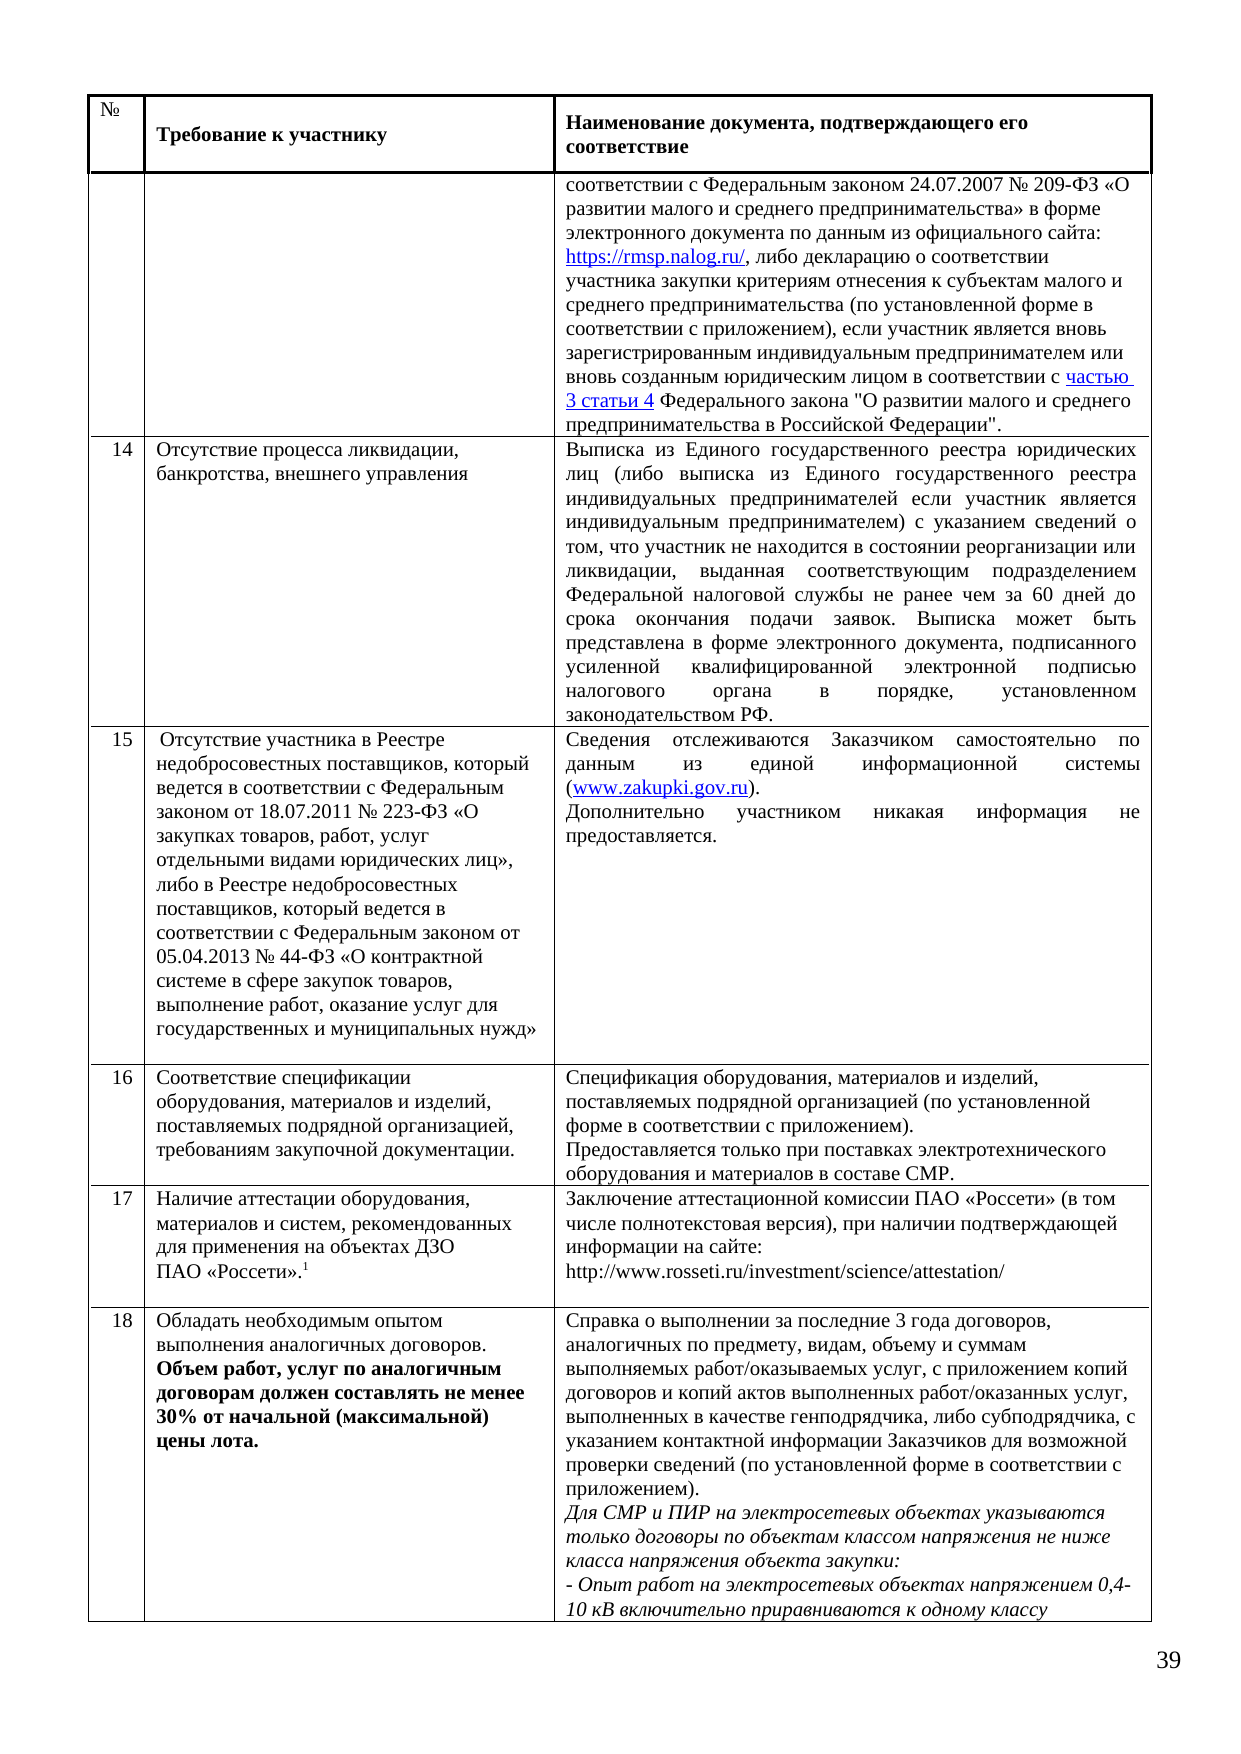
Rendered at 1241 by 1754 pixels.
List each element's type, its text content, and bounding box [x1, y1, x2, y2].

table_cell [145, 174, 554, 436]
table_header Наименование документа, подтверждающего его соответствие [556, 97, 1150, 171]
table_cell Выписка из Единого государственного реестра юридических лиц (либо выписка из Единого государственного реестра индивидуальных предпринимателей если участник является индивидуальным предпринимателем) с указанием сведений о том, что участник не находится в состоянии реорганизации или ликвидации, выданная соответствующим подразделением Федеральной налоговой службы не ранее чем за 60 дней до срока окончания подачи заявок. Выписка может быть представлена в форме электронного документа, подписанного усиленной квалифицированной электронной подписью налогового органа в порядке, установленном законодательством РФ. [555, 436, 1151, 726]
table_cell Спецификация оборудования, материалов и изделий, поставляемых подрядной организацией (по установленной форме в соответствии с приложением). Предоставляется только при поставках электротехнического оборудования и материалов в составе СМР. [555, 1064, 1151, 1185]
table_header Требование к участнику [146, 97, 553, 171]
table_cell Соответствие спецификации оборудования, материалов и изделий, поставляемых подрядной организацией, требованиям закупочной документации. [145, 1065, 554, 1185]
table_cell [89, 436, 144, 726]
table_cell Отсутствие процесса ликвидации, банкротства, внешнего управления [145, 437, 554, 726]
table_cell Заключение аттестационной комиссии ПАО «Россети» (в том числе полнотекстовая версия), при наличии подтверждающей информации на сайте: http://www.rosseti.ru/investment/science/attestation/ [555, 1185, 1151, 1307]
table_cell [89, 1064, 144, 1185]
table_cell [89, 171, 144, 436]
table_cell [89, 1307, 144, 1621]
table_cell Отсутствие участника в Реестре недобросовестных поставщиков, который ведется в соответствии с Федеральным законом от 18.07.2011 № 223-ФЗ «О закупках товаров, работ, услуг отдельными видами юридических лиц», либо в Реестре недобросовестных поставщиков, который ведется в соответствии с Федеральным законом от 05.04.2013 № 44-ФЗ «О контрактной системе в сфере закупок товаров, выполнение работ, оказание услуг для государственных и муниципальных нужд» [145, 727, 554, 1064]
table_header № [90, 97, 143, 171]
table_cell [89, 726, 144, 1064]
table_cell [89, 1185, 144, 1307]
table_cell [145, 1308, 554, 1621]
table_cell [555, 171, 1151, 436]
table_cell Наличие аттестации оборудования, материалов и систем, рекомендованных для применения на объектах ДЗО ПАО «Россети».1 [145, 1186, 554, 1307]
table_cell Сведения отслеживаются Заказчиком самостоятельно по данным из единой информационной системы (www.zakupki.gov.ru). Дополнительно участником никакая информация не предоставляется. [555, 726, 1151, 1064]
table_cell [555, 1307, 1151, 1621]
